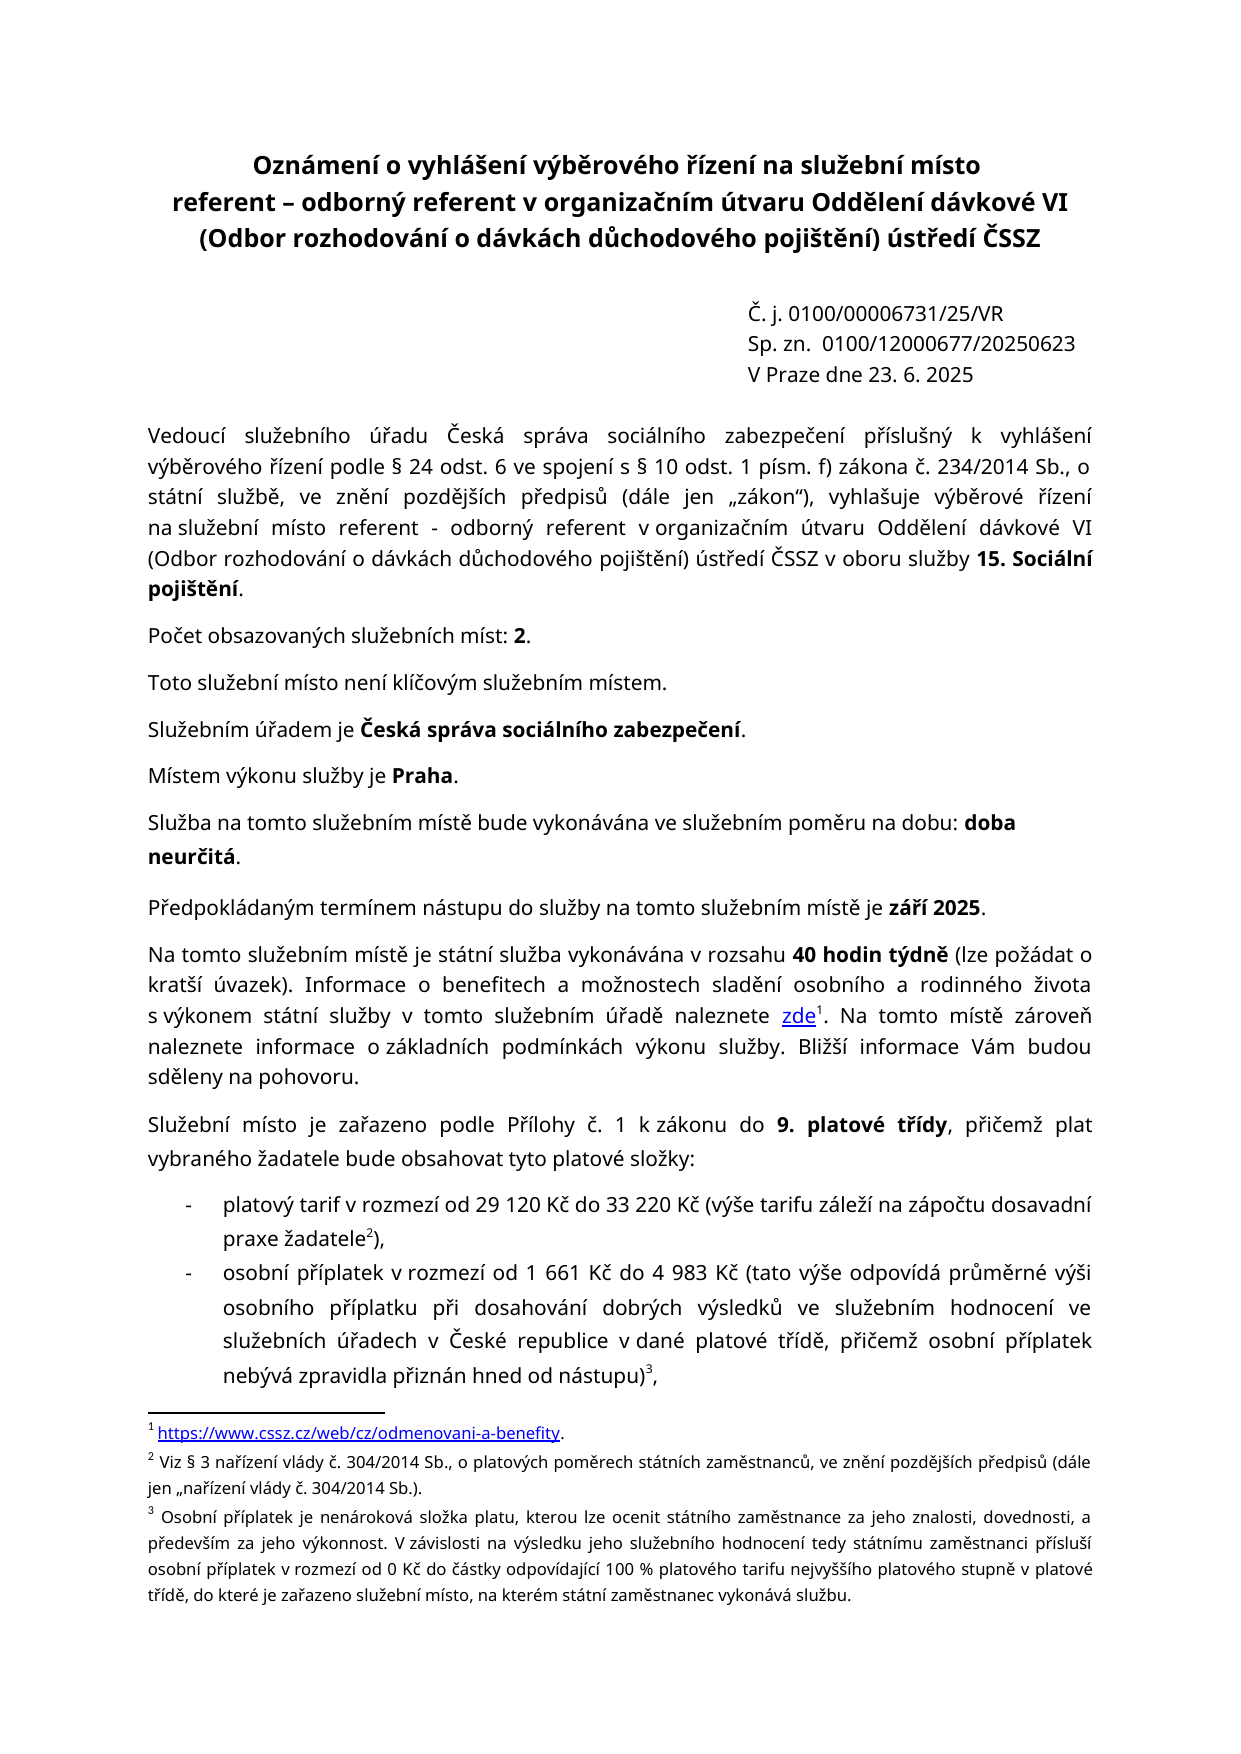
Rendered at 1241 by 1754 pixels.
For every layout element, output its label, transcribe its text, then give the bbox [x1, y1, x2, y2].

text Na tomto služebním místě je státní služba vykonávána v rozsahu 40 hodin týdně (lze požádat o kratší úvazek). Informace o benefitech a možnostech sladění osobního a rodinného života s výkonem státní služby v tomto služebním úřadě naleznete zde. Na tomto místě zároveň naleznete informace o základních podmínkách výkonu služby. Bližší informace Vám budou sděleny na pohovoru. [148, 940, 1093, 1091]
text Služba na tomto služebním místě bude vykonávána ve služebním poměru na dobu: doba neurčitá. [148, 808, 1093, 870]
list platový tarif v rozmezí od 29 120 Kč do 33 220 Kč (výše tarifu záleží na zápočtu dosavadní praxe žadatele), [185, 1190, 1093, 1253]
text V Praze dne 23. 6. 2025 [748, 360, 1093, 388]
text Počet obsazovaných služebních míst: 2. [148, 622, 1093, 650]
text Služebním úřadem je Česká správa sociálního zabezpečení. [148, 715, 1093, 743]
text Místem výkonu služby je Praha. [148, 761, 1093, 790]
text Služební místo je zařazeno podle Přílohy č. 1 k zákonu do 9. platové třídy, přičemž plat vybraného žadatele bude obsahovat tyto platové složky: [148, 1110, 1093, 1172]
text Toto služební místo není klíčovým služebním místem. [148, 668, 1093, 697]
text Vedoucí služebního úřadu Česká správa sociálního zabezpečení příslušný k vyhlášení výběrového řízení podle § 24 odst. 6 ve spojení s § 10 odst. 1 písm. f) zákona č. 234/2014 Sb., o státní službě, ve znění pozdějších předpisů (dále jen „zákon“), vyhlašuje výběrové řízení na služební místo referent - odborný referent v organizačním útvaru Oddělení dávkové VI (Odbor rozhodování o dávkách důchodového pojištění) ústředí ČSSZ v oboru služby 15. Sociální pojištění. [148, 421, 1093, 603]
list osobní příplatek v rozmezí od 1 661 Kč do 4 983 Kč (tato výše odpovídá průměrné výši osobního příplatku při dosahování dobrých výsledků ve služebním hodnocení ve služebních úřadech v České republice v dané platové třídě, přičemž osobní příplatek nebývá zpravidla přiznán hned od nástupu), [185, 1258, 1093, 1389]
text Předpokládaným termínem nástupu do služby na tomto služebním místě je září 2025. [148, 893, 1093, 921]
text Č. j. 0100/00006731/25/VR [148, 299, 1093, 327]
text Oznámení o vyhlášení výběrového řízení na služební místo referent – odborný referent v organizačním útvaru Oddělení dávkové VI (Odbor rozhodování o dávkách důchodového pojištění) ústředí ČSSZ [148, 148, 1093, 255]
text Sp. zn. 0100/12000677/20250623 [148, 329, 1093, 358]
